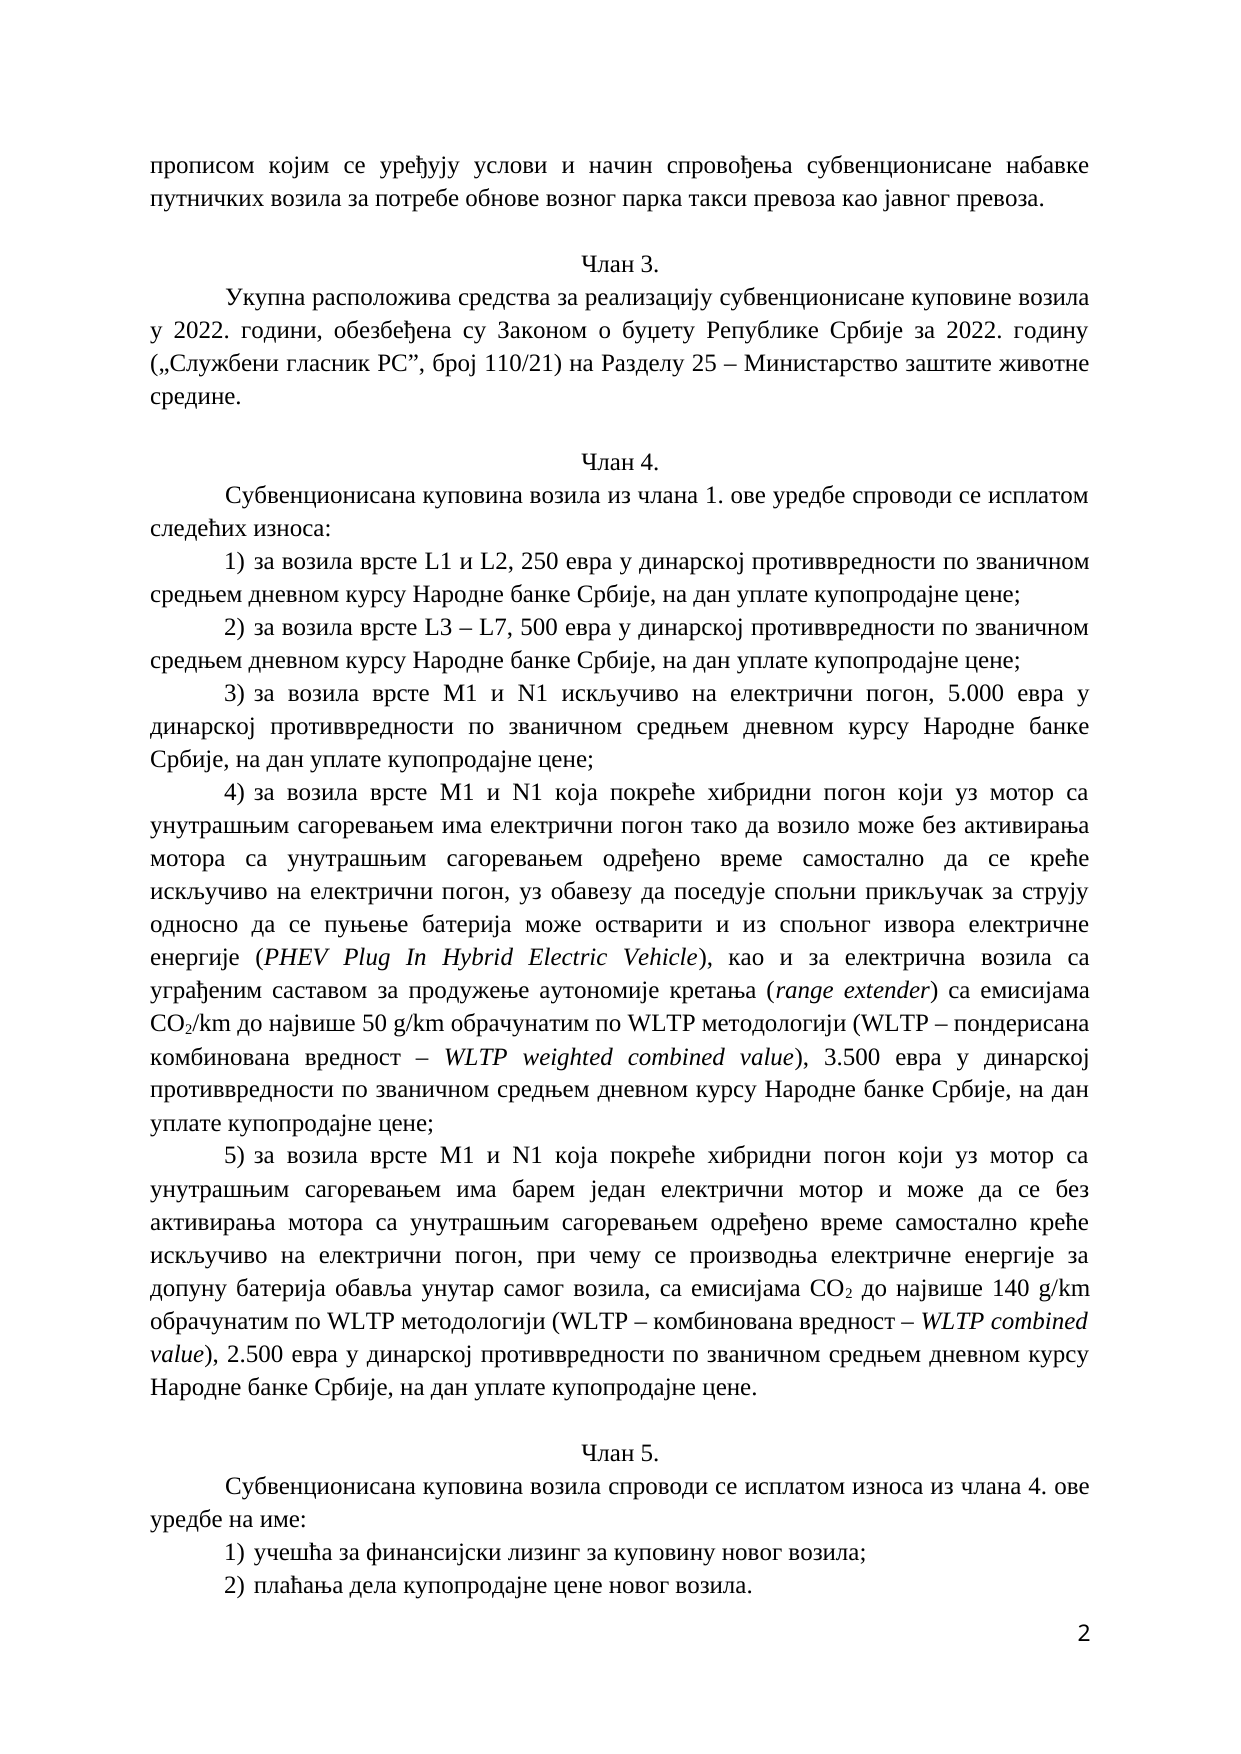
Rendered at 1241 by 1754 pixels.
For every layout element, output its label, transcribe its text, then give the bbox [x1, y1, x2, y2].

list за возила врсте М1 и N1 искључиво на електрични погон, 5.000 евра у динарској противвредности по званичном средњем дневном курсу Народне банке Србије, на дан уплате купопродајне цене; [150, 678, 1090, 773]
text Члан 5. [150, 1438, 1090, 1467]
list за возила врсте М1 и N1 која покреће хибридни погон који уз мотор са унутрашњим сагоревањем има барем један електрични мотор и може да се без активирања мотора са унутрашњим сагоревањем одређено време самостално креће искључиво на електрични погон, при чему се производња електричне енергије за допуну батерија обавља унутар самог возила, са емисијама CO2 до највише 140 g/km обрачунатим по WLTP методологији (WLTP – комбинована вредност – WLTP combined value), 2.500 евра у динарској противвредности по званичном средњем дневном курсу Народне банке Србије, на дан уплате купопродајне цене. [150, 1141, 1090, 1401]
text Члан 4. [150, 447, 1090, 476]
list учешћа за финансијски лизинг за куповину новог возила; [150, 1537, 1090, 1566]
list за возила врсте М1 и N1 која покреће хибридни погон који уз мотор са унутрашњим сагоревањем има електрични погон тако да возило може без активирања мотора са унутрашњим сагоревањем одређено време самостално да се креће искључиво на електрични погон, уз обавезу да поседује спољни прикључак за струју односно да се пуњење батерија може остварити и из спољног извора електричне енергије (PHEV Plug In Hybrid Electric Vehicle), као и за електрична возила са уграђеним саставом за продужење аутономије кретања (range extender) са емисијама CO2/km до највише 50 g/km обрачунатим по WLTP методологији (WLTP – пондерисана комбинована вредност – WLTP weighted combined value), 3.500 евра у динарској противвредности по званичном средњем дневном курсу Народне банке Србије, на дан уплате купопродајне цене; [150, 777, 1090, 1136]
text Укупна расположива средства за реализацију субвенционисане куповине возила у 2022. години, обезбеђена су Законом о буџету Републике Србије за 2022. годину („Службени гласник РС”, број 110/21) на Разделу 25 – Министарство заштите животне средине. [150, 282, 1090, 410]
list за возила врсте L3 – L7, 500 евра у динарској противвредности по званичном средњем дневном курсу Народне банке Србије, на дан уплате купопродајне цене; [150, 612, 1090, 674]
text Субвенционисана куповина возила спроводи се исплатом износа из члана 4. ове уредбе на име: [150, 1471, 1090, 1533]
list за возила врсте L1 и L2, 250 евра у динарској противвредности по званичном средњем дневном курсу Народне банке Србије, на дан уплате купопродајне цене; [150, 546, 1090, 608]
list плаћања дела купопродајне цене новог возила. [150, 1570, 1090, 1599]
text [150, 150, 1090, 212]
text Члан 3. [150, 249, 1090, 278]
text Субвенционисана куповина возила из члана 1. ове уредбе спроводи се исплатом следећих износа: [150, 480, 1090, 542]
